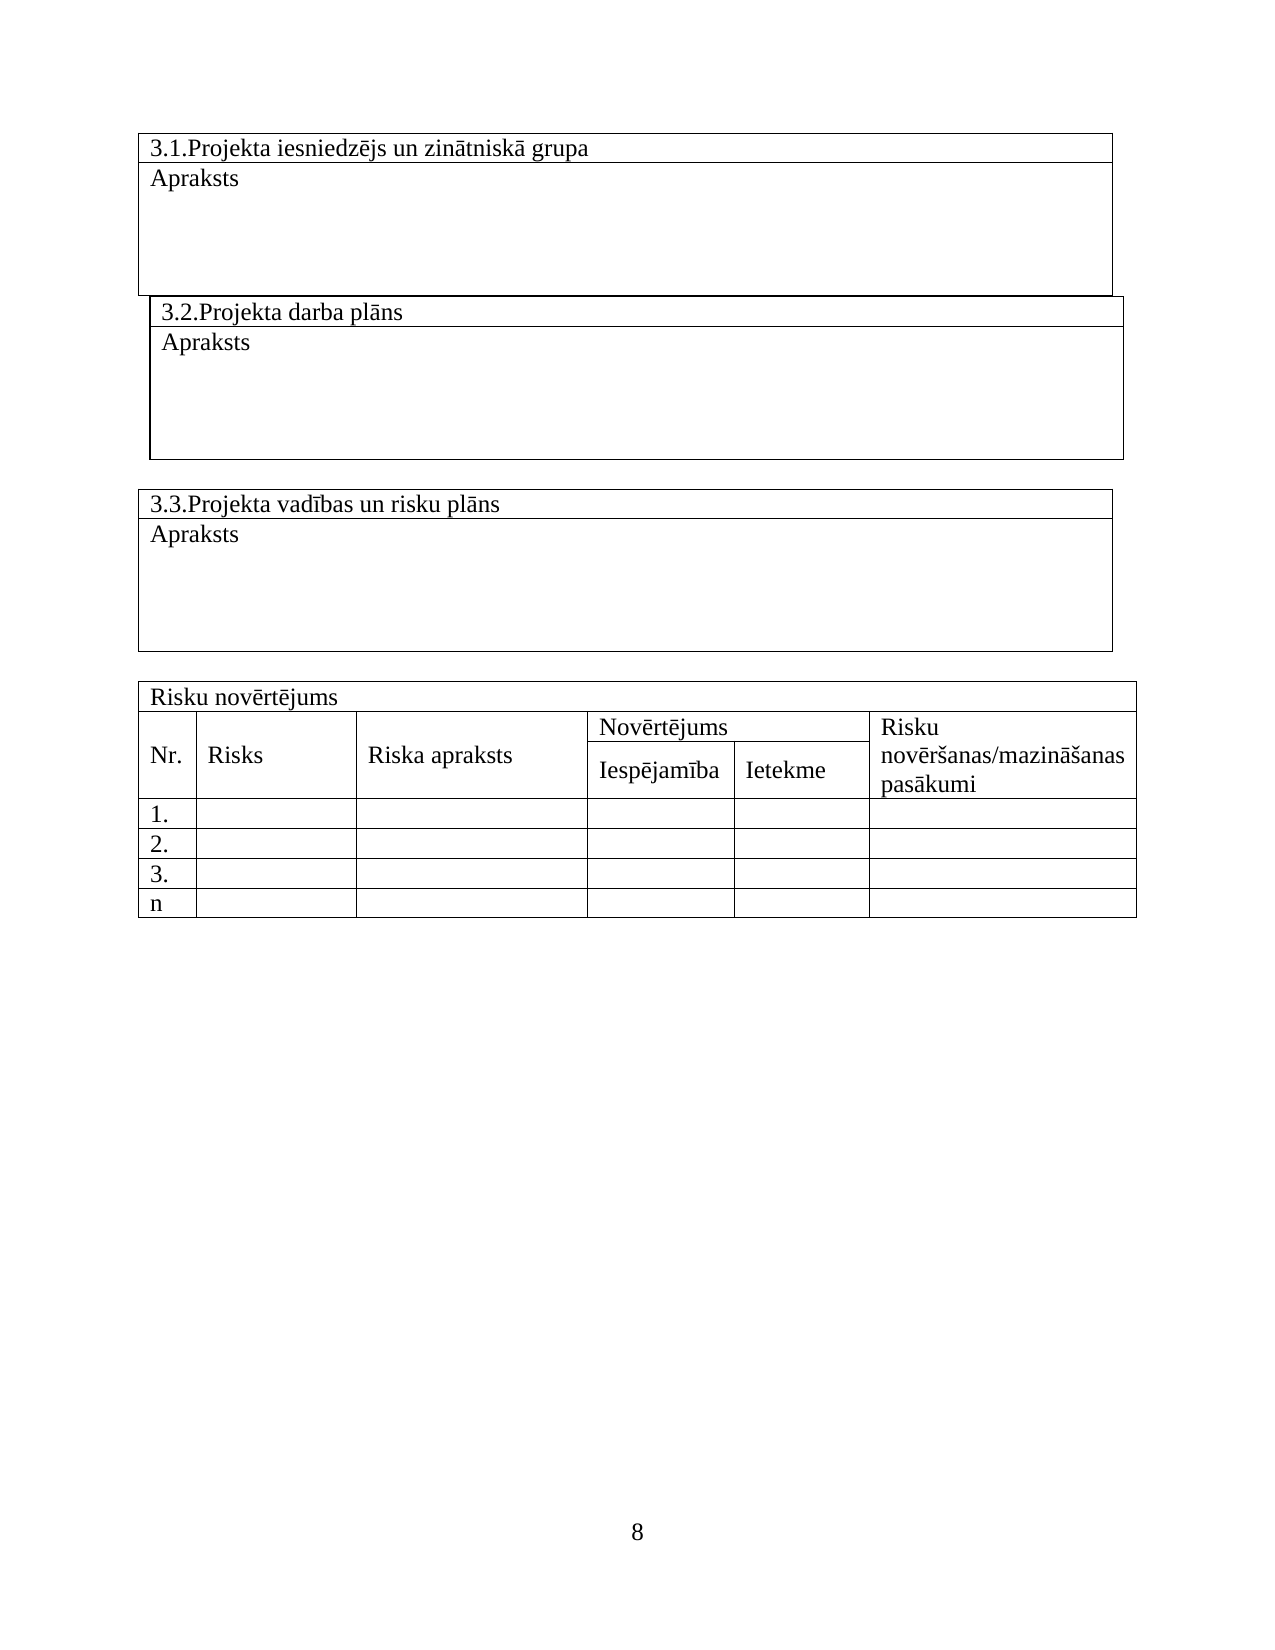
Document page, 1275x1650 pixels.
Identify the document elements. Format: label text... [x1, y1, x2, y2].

table_header Risku novērtējums [139, 682, 1136, 711]
table_cell Apraksts [151, 327, 1123, 459]
table_cell Apraksts [139, 163, 1112, 295]
table_cell n [139, 889, 196, 917]
table_cell Iespējamība [588, 742, 734, 798]
table_cell 2. [139, 829, 196, 858]
table_cell [197, 859, 356, 887]
table_cell [588, 829, 734, 858]
table_cell [735, 889, 869, 917]
table_cell 3. [139, 859, 196, 887]
table_header 3.1.Projekta iesniedzējs un zinātniskā grupa [139, 134, 1112, 162]
table_cell 1. [139, 799, 196, 828]
table_cell Ietekme [735, 742, 869, 798]
table_cell Risku novēršanas/mazināšanas pasākumi [870, 712, 1136, 798]
table_header 3.2.Projekta darba plāns [151, 297, 1123, 326]
table_cell [588, 889, 734, 917]
table_cell Nr. [139, 712, 196, 798]
table_cell [588, 859, 734, 887]
table_cell [870, 859, 1136, 887]
table_header 3.3.Projekta vadības un risku plāns [139, 490, 1112, 518]
table_cell [197, 889, 356, 917]
table_cell [735, 859, 869, 887]
table_cell [870, 889, 1136, 917]
table_cell [735, 829, 869, 858]
table_cell [870, 829, 1136, 858]
table_cell [588, 799, 734, 828]
table_cell [357, 829, 587, 858]
table_cell [870, 799, 1136, 828]
table_cell [357, 889, 587, 917]
table_cell [197, 799, 356, 828]
table_cell [357, 799, 587, 828]
table_cell Novērtējums [588, 712, 869, 741]
table_cell Risks [197, 712, 356, 798]
table_cell Riska apraksts [357, 712, 587, 798]
table_cell [735, 799, 869, 828]
table_cell [357, 859, 587, 887]
table_cell Apraksts [139, 519, 1112, 651]
table_cell [197, 829, 356, 858]
